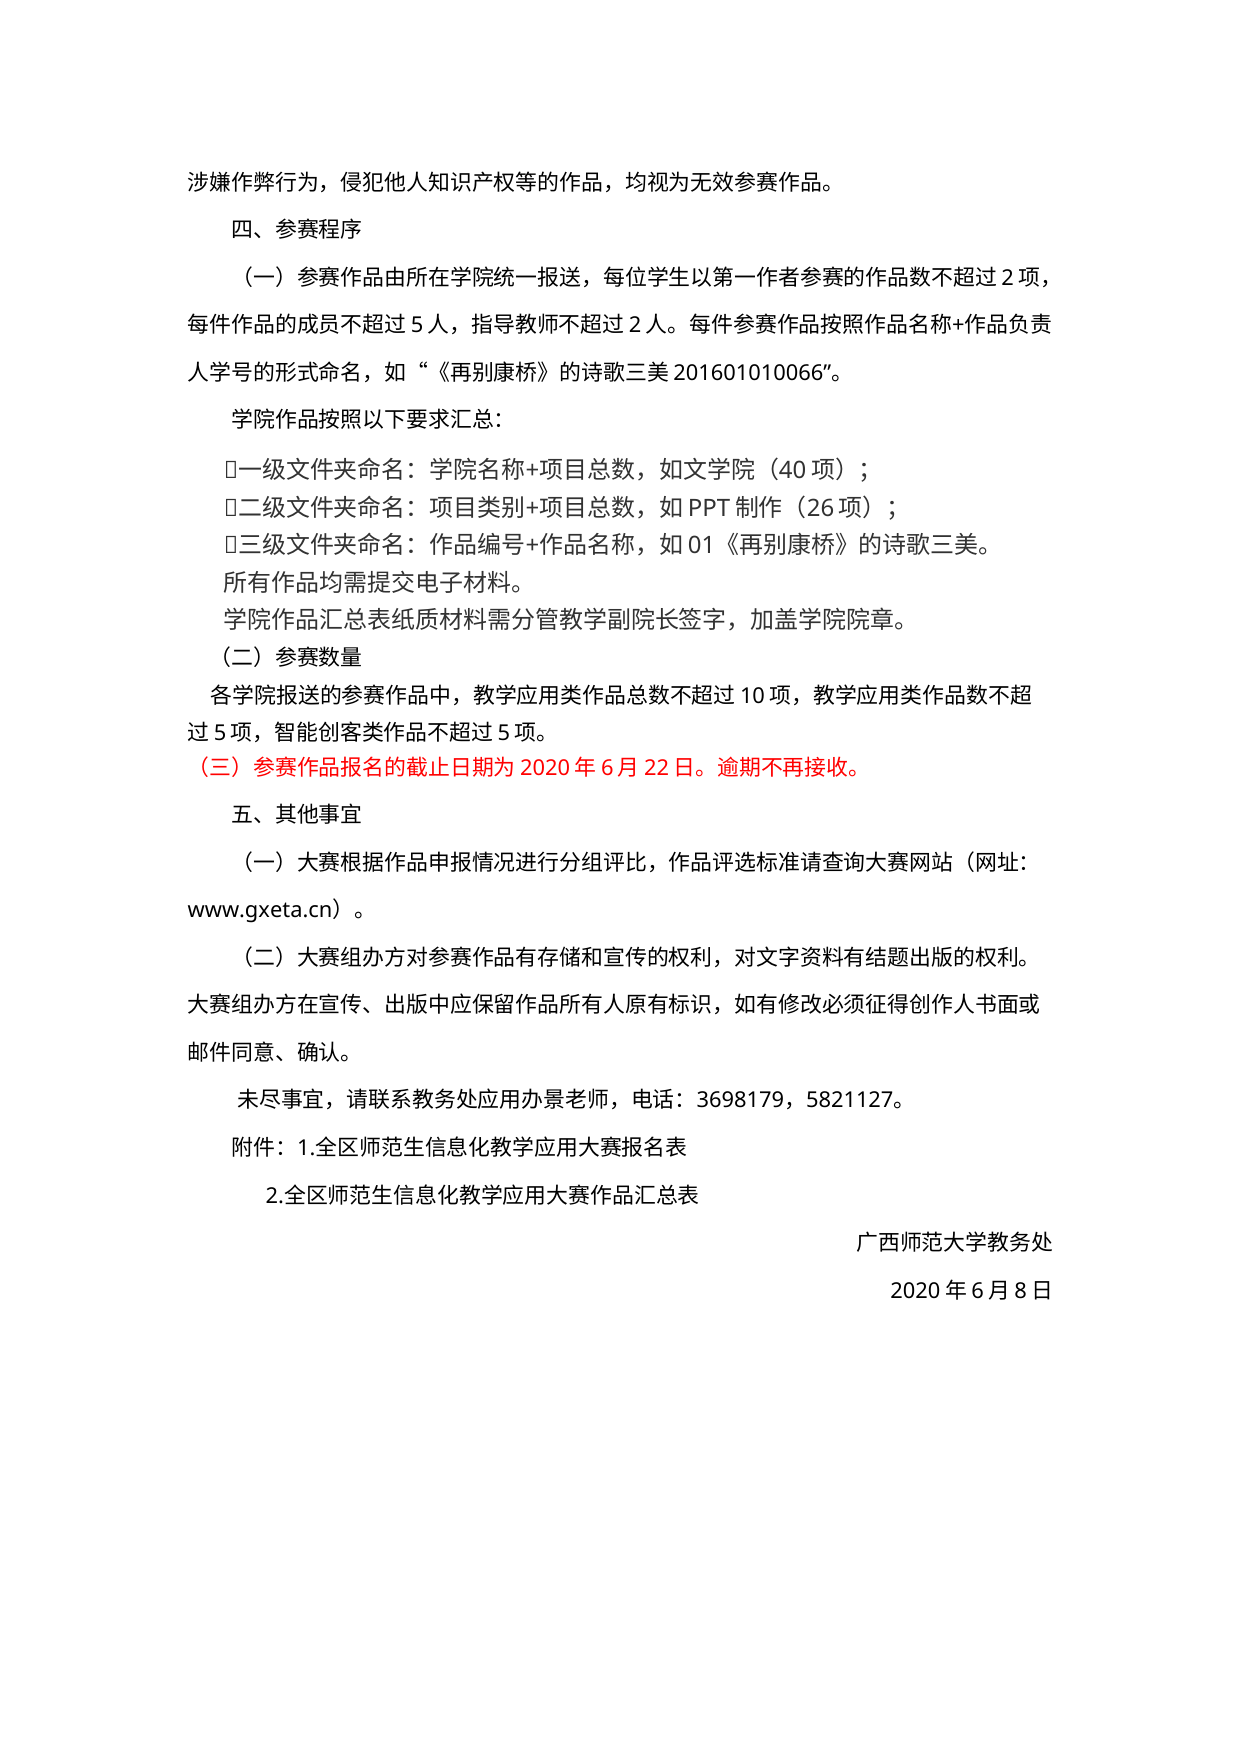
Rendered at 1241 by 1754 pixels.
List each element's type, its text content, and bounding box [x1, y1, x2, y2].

text 未尽事宜，请联系教务处应用办景老师，电话：3698179，5821127。 [187, 1082, 1053, 1114]
text 五、其他事宜 [187, 797, 1053, 829]
text 三级文件夹命名：作品编号+作品名称，如01《再别康桥》的诗歌三美。 [187, 525, 1053, 562]
text （二）大赛组办方对参赛作品有存储和宣传的权利，对文字资料有结题出版的权利。大赛组办方在宣传、出版中应保留作品所有人原有标识，如有修改必须征得创作人书面或邮件同意、确认。 [187, 940, 1053, 1067]
text 2.全区师范生信息化教学应用大赛作品汇总表 [187, 1178, 1053, 1209]
text 学院作品按照以下要求汇总： [187, 402, 1053, 434]
text 学院作品汇总表纸质材料需分管教学副院长签字，加盖学院院章。 [187, 600, 1053, 637]
text 广西师范大学教务处 [187, 1225, 1053, 1257]
text （二）参赛数量 [187, 637, 1053, 675]
text 所有作品均需提交电子材料。 [187, 562, 1053, 600]
text 各学院报送的参赛作品中，教学应用类作品总数不超过10项，教学应用类作品数不超过5项，智能创客类作品不超过5项。 [187, 675, 1053, 750]
text 附件：1.全区师范生信息化教学应用大赛报名表 [187, 1130, 1053, 1162]
text （一）大赛根据作品申报情况进行分组评比，作品评选标准请查询大赛网站（网址：www.gxeta.cn）。 [187, 845, 1053, 924]
text 2020年6月8日 [187, 1273, 1053, 1304]
text 一级文件夹命名：学院名称+项目总数，如文学院（40项）； [187, 450, 1053, 487]
text 二级文件夹命名：项目类别+项目总数，如PPT制作（26项）； [187, 487, 1053, 525]
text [187, 164, 1053, 196]
text 四、参赛程序 [187, 212, 1053, 244]
text （三）参赛作品报名的截止日期为2020年6月22日。逾期不再接收。 [187, 750, 1053, 782]
text （一）参赛作品由所在学院统一报送，每位学生以第一作者参赛的作品数不超过2项，每件作品的成员不超过5人，指导教师不超过2人。每件参赛作品按照作品名称+作品负责人学号的形式命名，如“《再别康桥》的诗歌三美201601010066”。 [187, 259, 1053, 386]
